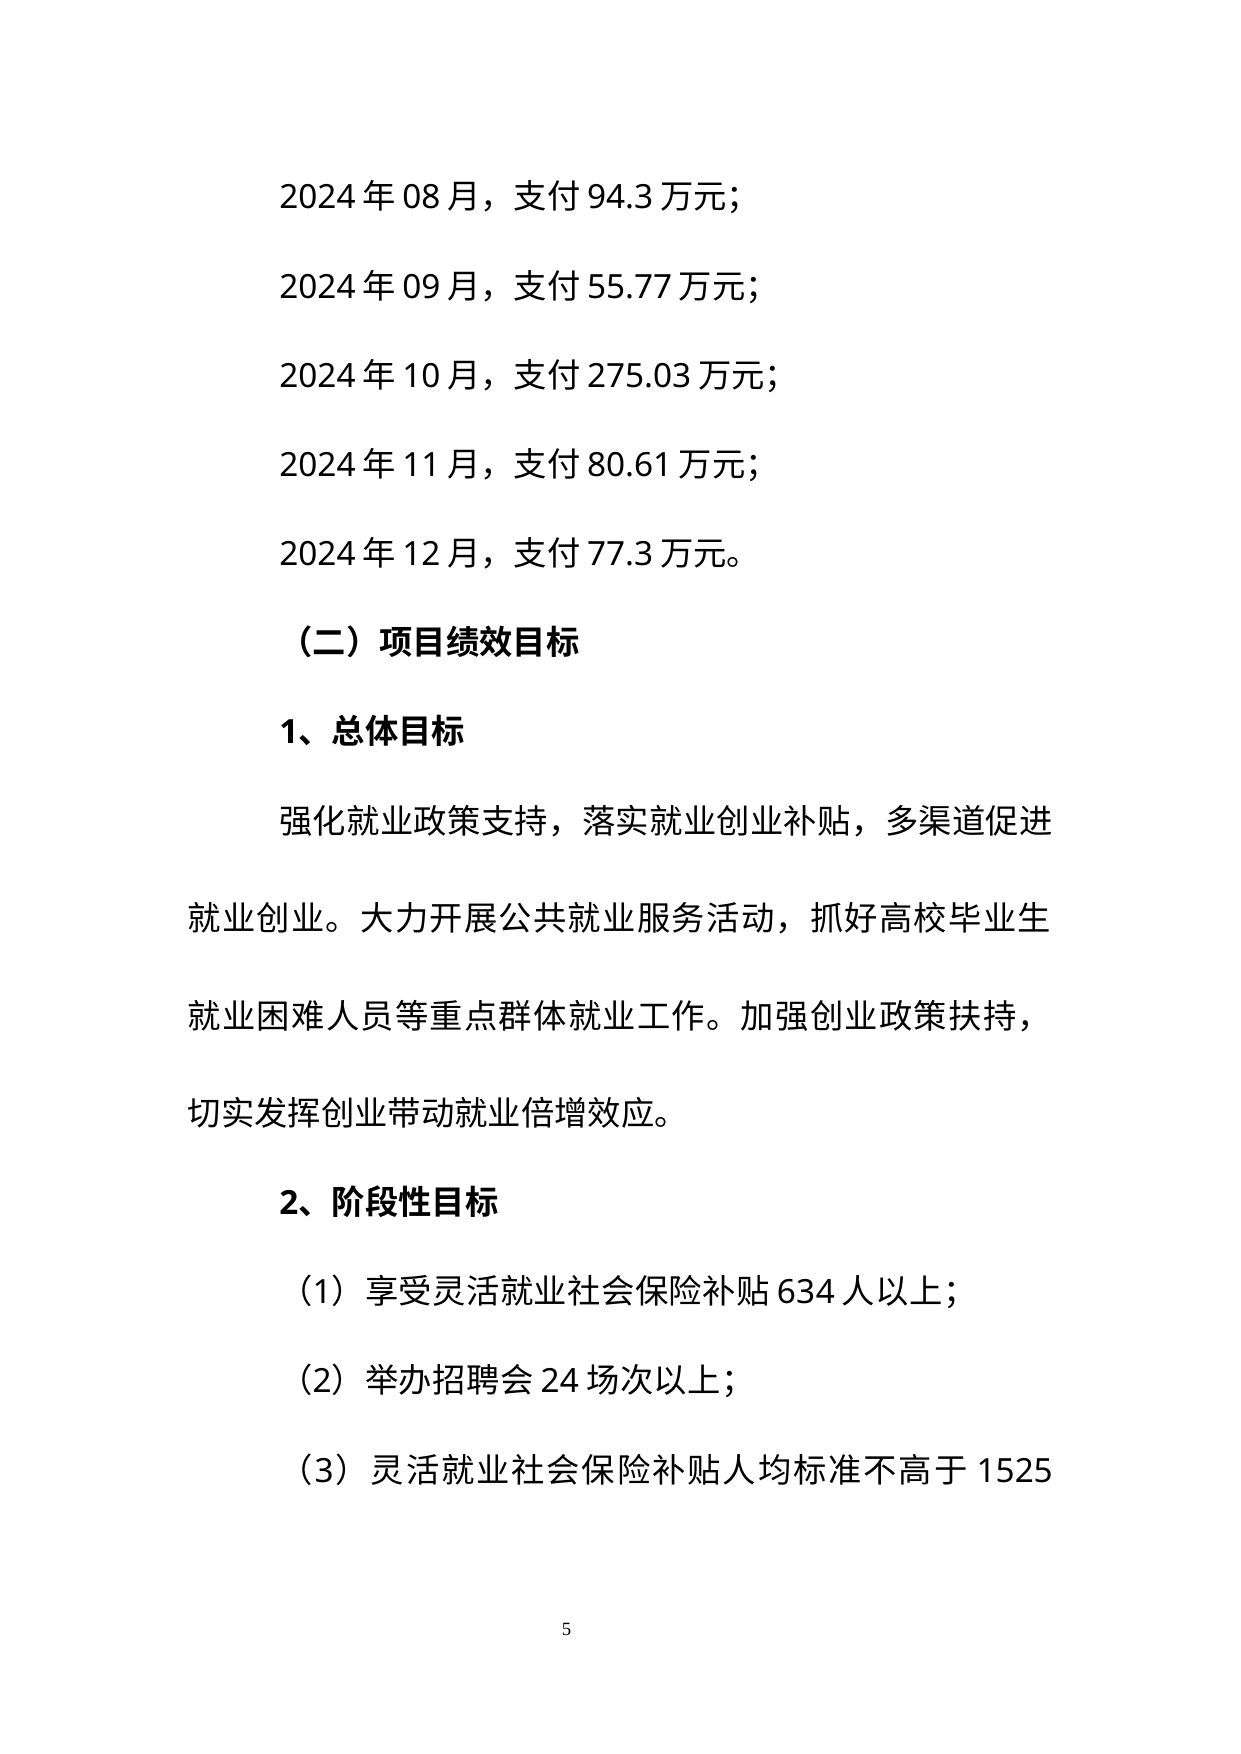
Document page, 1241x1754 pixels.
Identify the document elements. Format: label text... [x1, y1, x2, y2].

text 2、阶段性目标 [187, 1168, 1053, 1233]
text 2024年12月，支付77.3万元。 [187, 519, 1053, 584]
text 强化就业政策支持，落实就业创业补贴，多渠道促进就业创业。大力开展公共就业服务活动，抓好高校毕业生、就业困难人员等重点群体就业工作。加强创业政策扶持，切实发挥创业带动就业倍增效应。 [187, 786, 1053, 1143]
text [187, 1435, 1053, 1500]
subtitle （二）项目绩效目标 [187, 608, 1053, 673]
text 2024年10月，支付275.03万元； [187, 340, 1053, 405]
text （2）举办招聘会24场次以上； [187, 1346, 1053, 1411]
text 2024年09月，支付55.77万元； [187, 251, 1053, 316]
text 2024年08月，支付94.3万元； [187, 162, 1053, 227]
text 2024年11月，支付80.61万元； [187, 429, 1053, 494]
text （1）享受灵活就业社会保险补贴634人以上； [187, 1257, 1053, 1322]
text 1、总体目标 [187, 697, 1053, 762]
